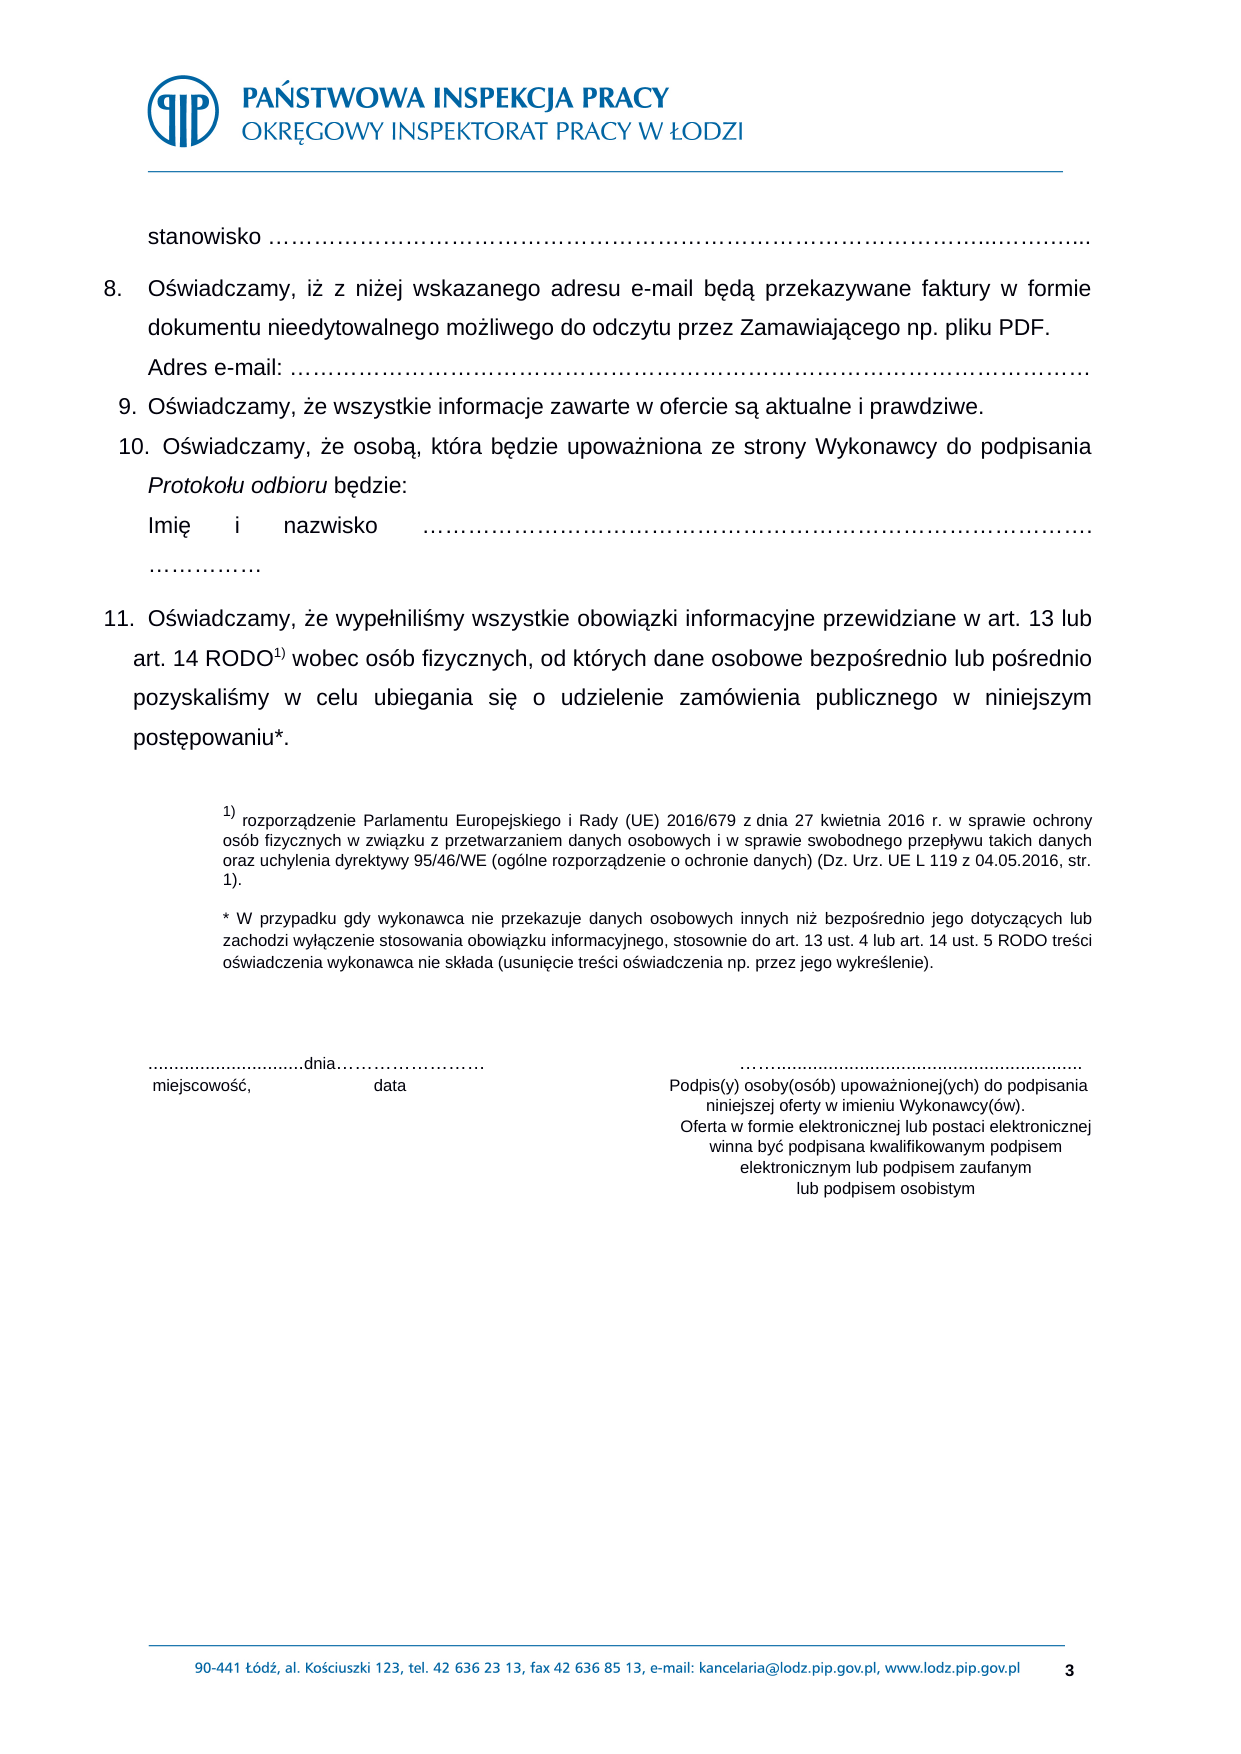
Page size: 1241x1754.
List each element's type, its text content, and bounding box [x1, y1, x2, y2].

list Imię i nazwisko …………………………………………………………………………….…………… [148, 512, 1093, 577]
list Oświadczamy, że wszystkie informacje zawarte w ofercie są aktualne i prawdziwe. [118, 393, 1093, 419]
text stanowisko …………………………………………………………………………………...…….…... [148, 223, 1093, 249]
list Oświadczamy, iż z niżej wskazanego adresu e-mail będą przekazywane faktury w formie dokumentu nieedytowalnego możliwego do odczytu przez Zamawiającego np. pliku PDF. [103, 275, 1093, 341]
list Adres e-mail: …………………………………………………………………………………………… [148, 354, 1093, 380]
text lub podpisem osobistym [679, 1178, 1093, 1198]
list Oświadczamy, że osobą, która będzie upoważniona ze strony Wykonawcy do podpisania Protokołu odbioru będzie: [118, 433, 1093, 498]
list * W przypadku gdy wykonawca nie przekazuje danych osobowych innych niż bezpośrednio jego dotyczących lub zachodzi wyłączenie stosowania obowiązku informacyjnego, stosownie do art. 13 ust. 4 lub art. 14 ust. 5 RODO treści oświadczenia wykonawca nie składa (usunięcie treści oświadczenia np. przez jego wykreślenie). [223, 909, 1093, 972]
list Oświadczamy, że wypełniliśmy wszystkie obowiązki informacyjne przewidziane w art. 13 lub art. 14 RODO1) wobec osób fizycznych, od których dane osobowe bezpośrednio lub pośrednio pozyskaliśmy w celu ubiegania się o udzielenie zamówienia publicznego w niniejszym postępowaniu*. [103, 605, 1093, 750]
picture [147, 73, 1064, 174]
text Oferta w formie elektronicznej lub postaci elektronicznej winna być podpisana kwalifikowanym podpisem elektronicznym lub podpisem zaufanym [679, 1117, 1093, 1177]
list 1) rozporządzenie Parlamentu Europejskiego i Rady (UE) 2016/679 z dnia 27 kwietnia 2016 r. w sprawie ochrony osób fizycznych w związku z przetwarzaniem danych osobowych i w sprawie swobodnego przepływu takich danych oraz uchylenia dyrektywy 95/46/WE (ogólne rozporządzenie o ochronie danych) (Dz. Urz. UE L 119 z 04.05.2016, str. 1). [223, 802, 1093, 889]
text ..............................dnia…………………… ……........................................................... [148, 1052, 1093, 1074]
text niniejszej oferty w imieniu Wykonawcy(ów). [148, 1096, 1093, 1115]
picture [147, 1643, 1065, 1677]
text miejscowość, data Podpis(y) osoby(osób) upoważnionej(ych) do podpisania [148, 1075, 1093, 1094]
